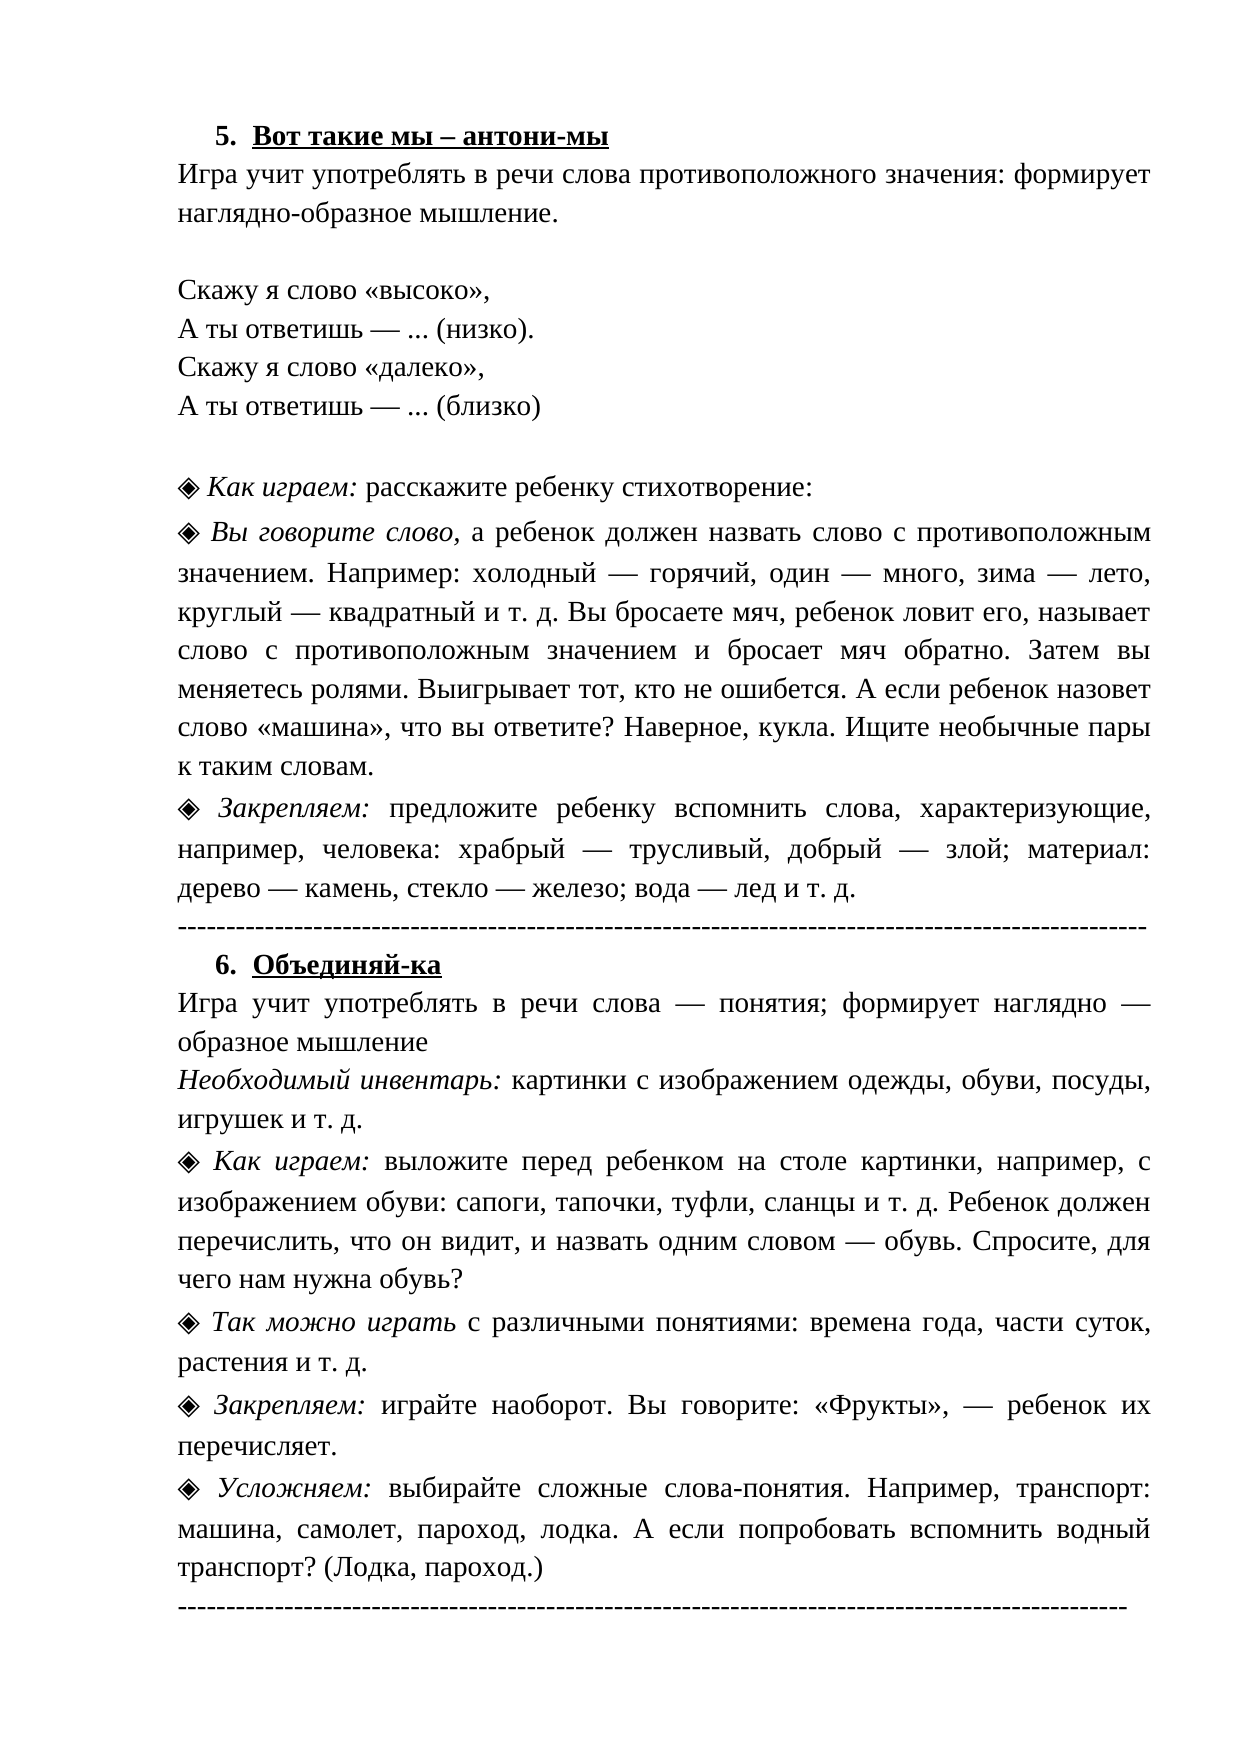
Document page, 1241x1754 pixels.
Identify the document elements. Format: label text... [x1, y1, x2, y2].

text Необходимый инвентарь: картинки с изображением одежды, обуви, посуды, игрушек и т. д. [177, 1062, 1152, 1134]
text Игра учит употреблять в речи слова противоположного значения: формирует наглядно-образное мышление. [177, 157, 1152, 229]
text -------------------------------------------------------------------------------------------------- [177, 1588, 1152, 1622]
text А ты ответишь — ... (близко) [177, 388, 1152, 421]
text Игра учит употреблять в речи слова — понятия; формирует наглядно — образное мышление [177, 985, 1152, 1057]
text ◈ Усложняем: выбирайте сложные слова-понятия. Например, транспорт: машина, самолет, пароход, лодка. А если попробовать вспомнить водный транспорт? (Лодка, пароход.) [177, 1466, 1152, 1583]
text Скажу я слово «высоко», [177, 272, 1152, 306]
text Скажу я слово «далеко», [177, 349, 1152, 383]
text ◈ Вы говорите слово, а ребенок должен назвать слово с противоположным значением. Например: холодный — горячий, один — много, зима — лето, круглый — квадратный и т. д. Вы бросаете мяч, ребенок ловит его, называет слово с противоположным значением и бросает мяч обратно. Затем вы меняетесь ролями. Выигрывает тот, кто не ошибется. А если ребенок назовет слово «машина», что вы ответите? Наверное, кукла. Ищите необычные пары к таким словам. [177, 511, 1152, 782]
text ◈ Как играем: расскажите ребенку стихотворение: [177, 465, 1152, 505]
text А ты ответишь — ... (низко). [177, 311, 1152, 344]
list Объединяй-ка [215, 947, 1152, 980]
text ◈ Так можно играть с различными понятиями: времена года, части суток, растения и т. д. [177, 1300, 1152, 1378]
text ---------------------------------------------------------------------------------------------------- [177, 908, 1152, 942]
text ◈ Закрепляем: предложите ребенку вспомнить слова, характеризующие, например, человека: храбрый — трусливый, добрый — злой; материал: дерево — камень, стекло — железо; вода — лед и т. д. [177, 787, 1152, 903]
text ◈ Как играем: выложите перед ребенком на столе картинки, например, с изображением обуви: сапоги, тапочки, туфли, сланцы и т. д. Ребенок должен перечислить, что он видит, и назвать одним словом — обувь. Спросите, для чего нам нужна обувь? [177, 1139, 1152, 1295]
text ◈ Закрепляем: играйте наоборот. Вы говорите: «Фрукты», — ребенок их перечисляет. [177, 1383, 1152, 1461]
list Вот такие мы – антони-мы [215, 118, 1152, 152]
